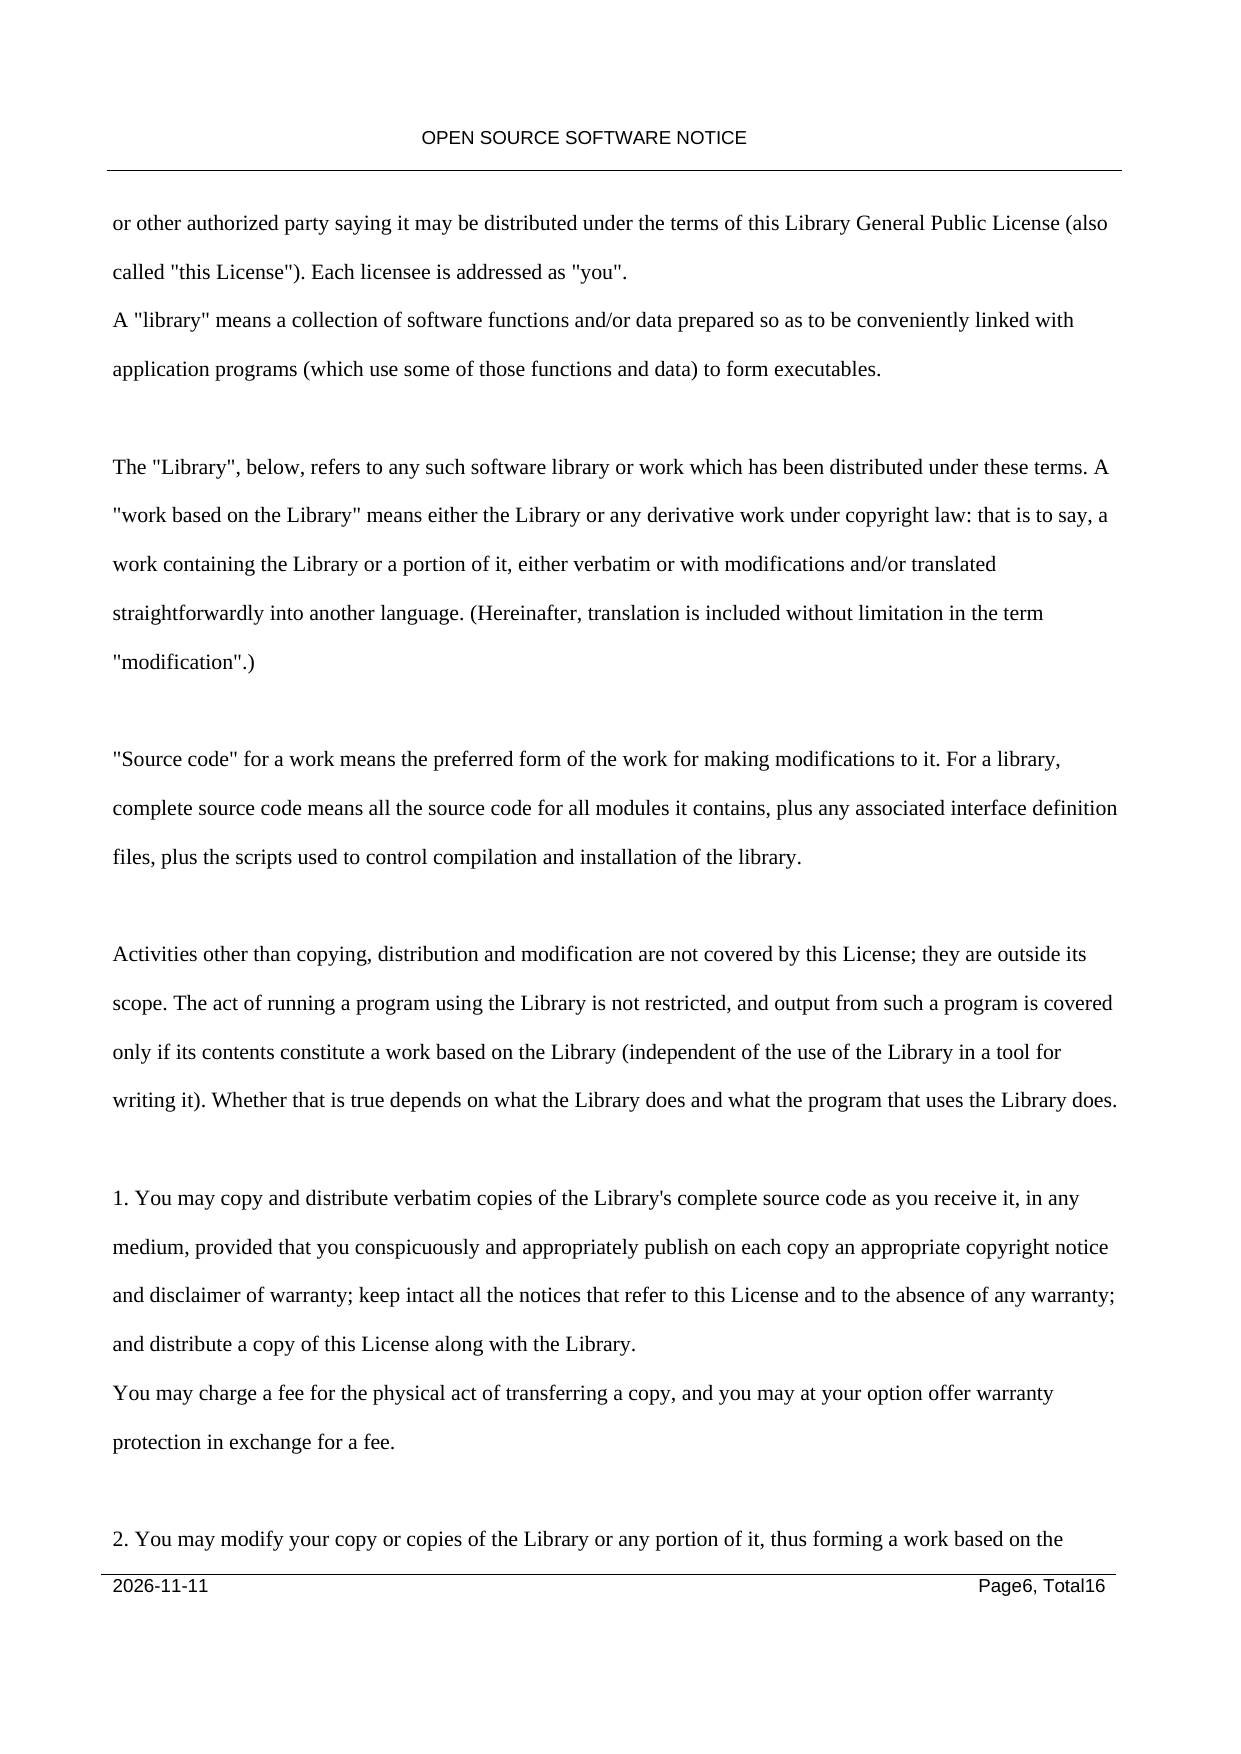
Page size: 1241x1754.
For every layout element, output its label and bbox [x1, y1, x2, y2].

text [112, 206, 1128, 1555]
